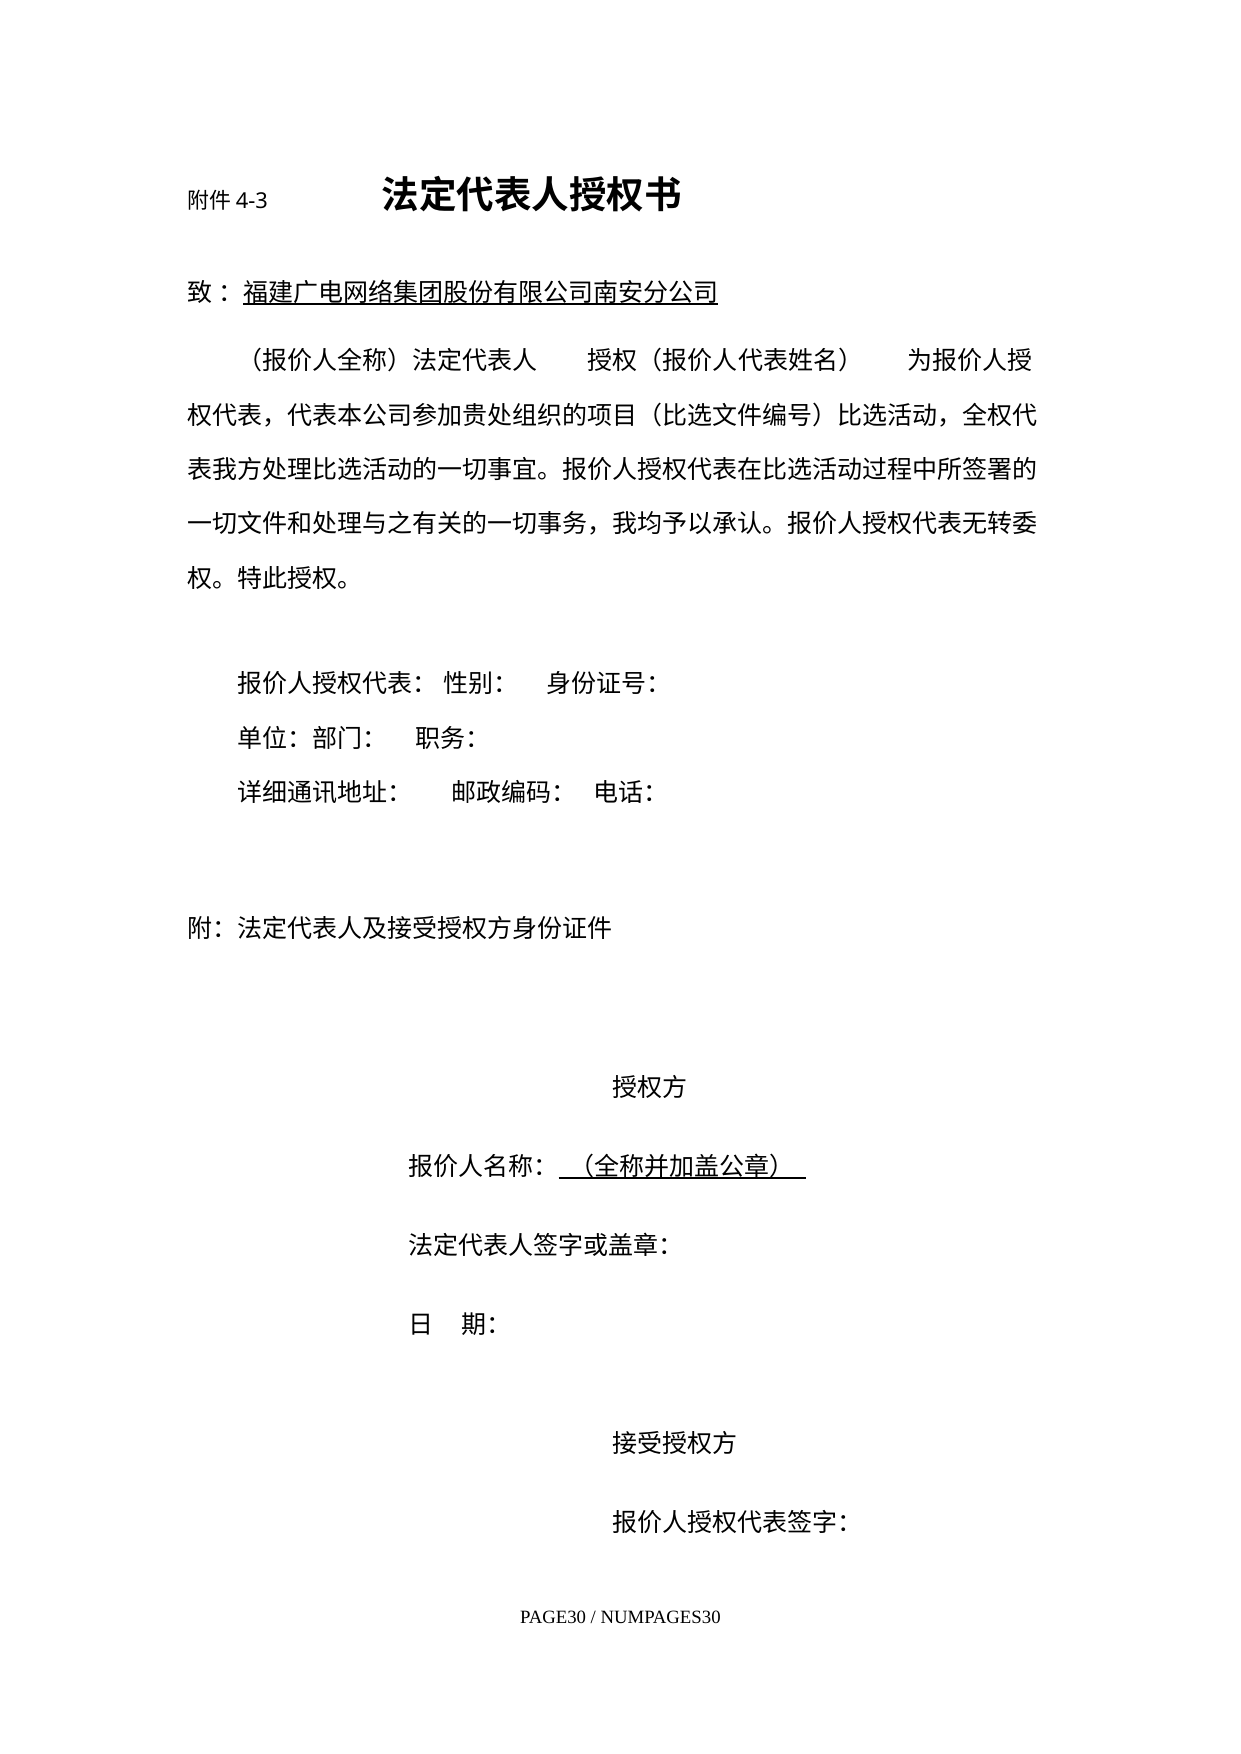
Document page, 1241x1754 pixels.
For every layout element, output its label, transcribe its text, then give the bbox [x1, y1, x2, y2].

text 详细通讯地址： 邮政编码： 电话： [187, 772, 1053, 809]
text 接受授权方 [187, 1421, 1053, 1460]
text 报价人授权代表签字： [187, 1500, 1053, 1539]
text 法定代表人签字或盖章： [187, 1223, 1053, 1262]
text 单位：部门： 职务： [187, 718, 1053, 754]
text 授权方 [187, 1064, 1053, 1104]
text （报价人全称）法定代表人 授权（报价人代表姓名） 为报价人授权代表，代表本公司参加贵处组织的项目（比选文件编号）比选活动，全权代表我方处理比选活动的一切事宜。报价人授权代表在比选活动过程中所签署的一切文件和处理与之有关的一切事务，我均予以承认。报价人授权代表无转委权。特此授权。 [187, 341, 1053, 594]
text 报价人授权代表： 性别： 身份证号： [187, 664, 1053, 700]
text 附件4-3 法定代表人授权书 [187, 160, 1053, 225]
text 报价人名称： （全称并加盖公章） [187, 1143, 1053, 1183]
text 日 期： [187, 1302, 1053, 1341]
text 致 ：福建广电网络集团股份有限公司南安分公司 [187, 258, 1053, 323]
text 附：法定代表人及接受授权方身份证件 [187, 906, 1053, 946]
